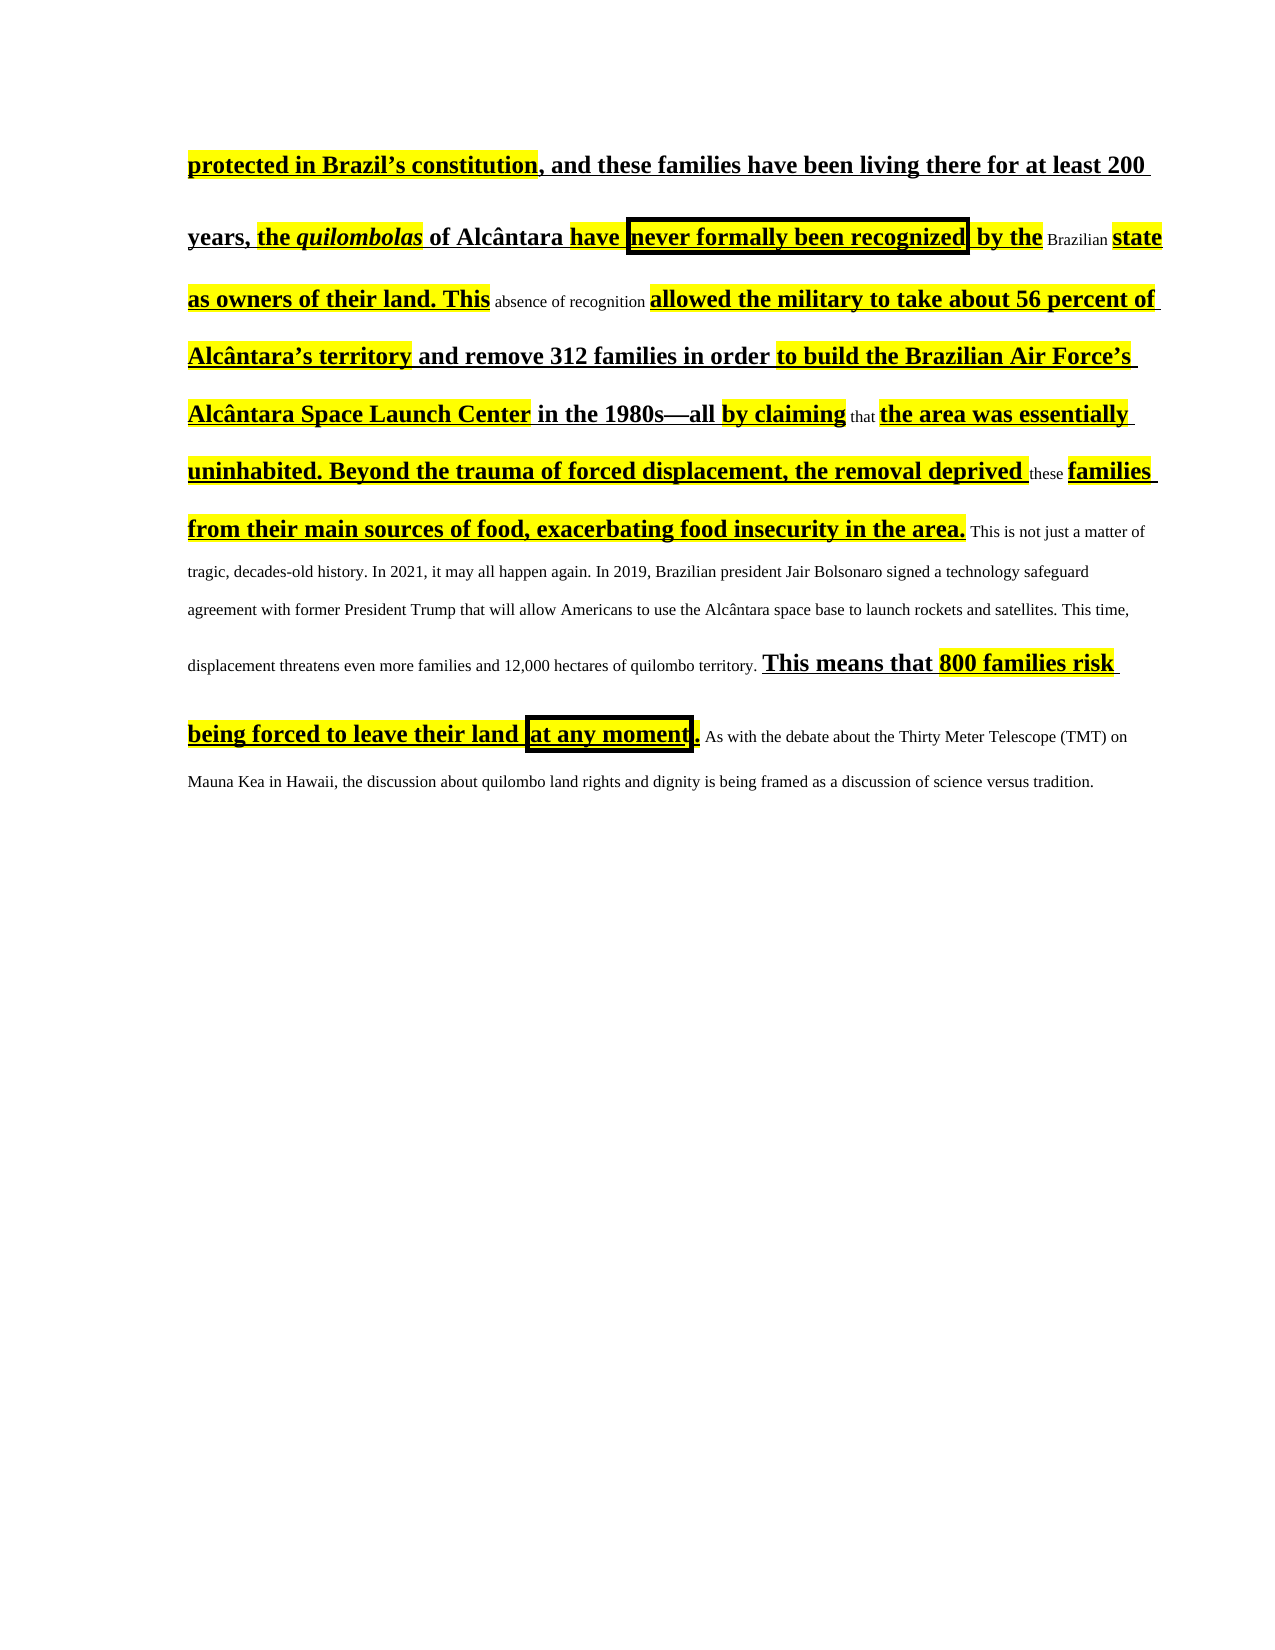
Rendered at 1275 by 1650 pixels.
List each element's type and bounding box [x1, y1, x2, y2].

text [187, 150, 1162, 791]
